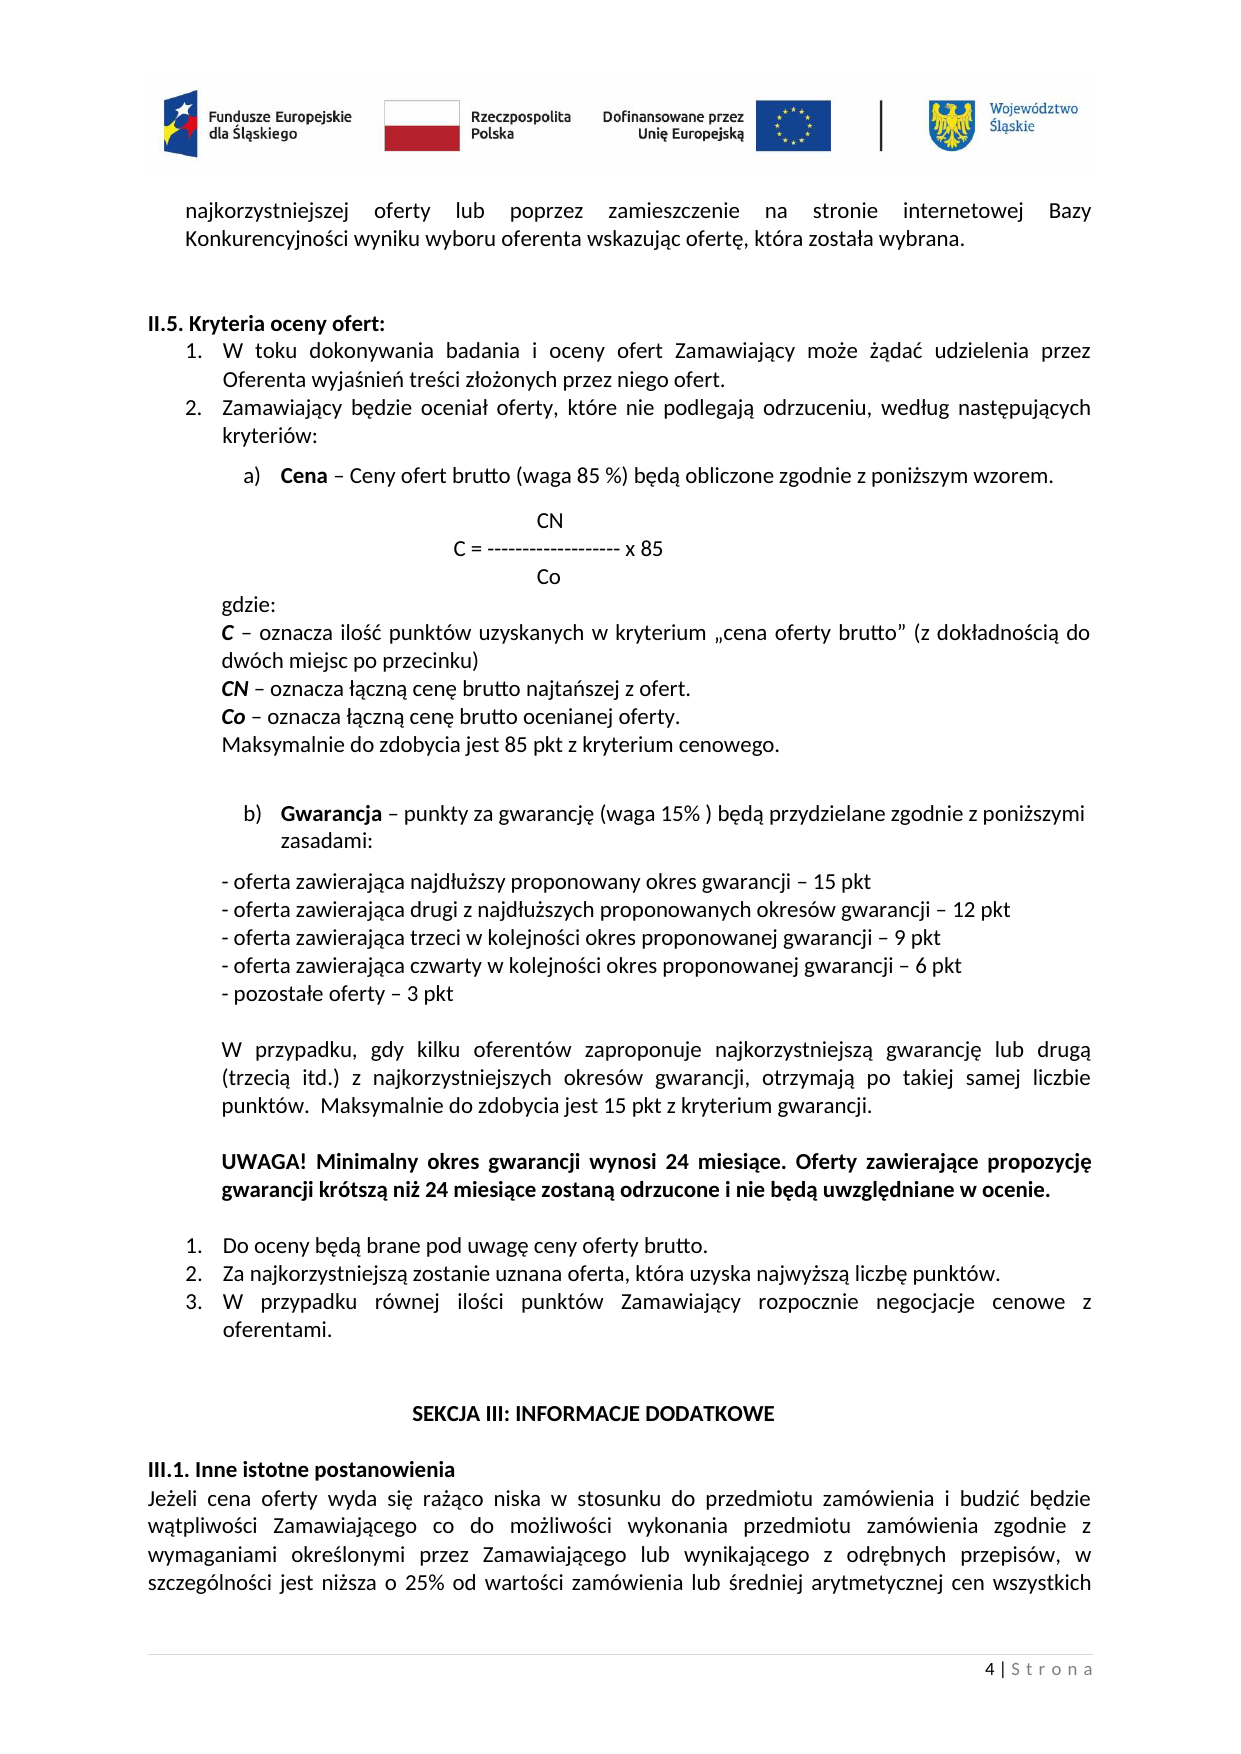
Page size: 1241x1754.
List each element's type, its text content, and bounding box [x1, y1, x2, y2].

list Do oceny będą brane pod uwagę ceny oferty brutto. [185, 1231, 1093, 1259]
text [148, 1484, 1093, 1596]
text - pozostałe oferty – 3 pkt [221, 979, 1093, 1007]
text UWAGA! Minimalny okres gwarancji wynosi 24 miesiące. Oferty zawierające propozycję gwarancji krótszą niż 24 miesiące zostaną odrzucone i nie będą uwzględniane w ocenie. [221, 1147, 1093, 1203]
text - oferta zawierająca najdłuższy proponowany okres gwarancji – 15 pkt [221, 867, 1093, 895]
text SEKCJA III: INFORMACJE DODATKOWE [148, 1399, 1039, 1428]
list W toku dokonywania badania i oceny ofert Zamawiający może żądać udzielenia przez Oferenta wyjaśnień treści złożonych przez niego ofert. [185, 337, 1093, 393]
text C – oznacza ilość punktów uzyskanych w kryterium „cena oferty brutto” (z dokładnością do dwóch miejsc po przecinku) [221, 618, 1093, 674]
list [148, 197, 1093, 253]
text gdzie: [148, 590, 1093, 618]
list Cena – Ceny ofert brutto (waga 85 %) będą obliczone zgodnie z poniższym wzorem. [243, 461, 1093, 489]
list Za najkorzystniejszą zostanie uznana oferta, która uzyska najwyższą liczbę punktów. [185, 1259, 1093, 1287]
text CN – oznacza łączną cenę brutto najtańszej z ofert. [148, 674, 1093, 702]
text - oferta zawierająca czwarty w kolejności okres proponowanej gwarancji – 6 pkt [221, 951, 1093, 979]
text Maksymalnie do zdobycia jest 85 pkt z kryterium cenowego. [148, 730, 1093, 758]
text II.5. Kryteria oceny ofert: [148, 309, 1039, 337]
text C = ------------------- x 85 [266, 534, 1093, 562]
list W przypadku równej ilości punktów Zamawiający rozpocznie negocjacje cenowe z oferentami. [185, 1287, 1093, 1343]
list Gwarancja – punkty za gwarancję (waga 15% ) będą przydzielane zgodnie z poniższymi zasadami: [243, 799, 1093, 855]
text III.1. Inne istotne postanowienia [148, 1456, 1039, 1484]
text Co – oznacza łączną cenę brutto ocenianej oferty. [148, 702, 1093, 730]
text - oferta zawierająca trzeci w kolejności okres proponowanej gwarancji – 9 pkt [221, 923, 1093, 951]
text Co [266, 562, 1093, 590]
text W przypadku, gdy kilku oferentów zaproponuje najkorzystniejszą gwarancję lub drugą (trzecią itd.) z najkorzystniejszych okresów gwarancji, otrzymają po takiej samej liczbie punktów. Maksymalnie do zdobycia jest 15 pkt z kryterium gwarancji. [221, 1035, 1093, 1119]
text - oferta zawierająca drugi z najdłuższych proponowanych okresów gwarancji – 12 pkt [221, 895, 1093, 923]
text CN [266, 506, 1093, 534]
list Zamawiający będzie oceniał oferty, które nie podlegają odrzuceniu, według następujących kryteriów: [185, 393, 1093, 449]
